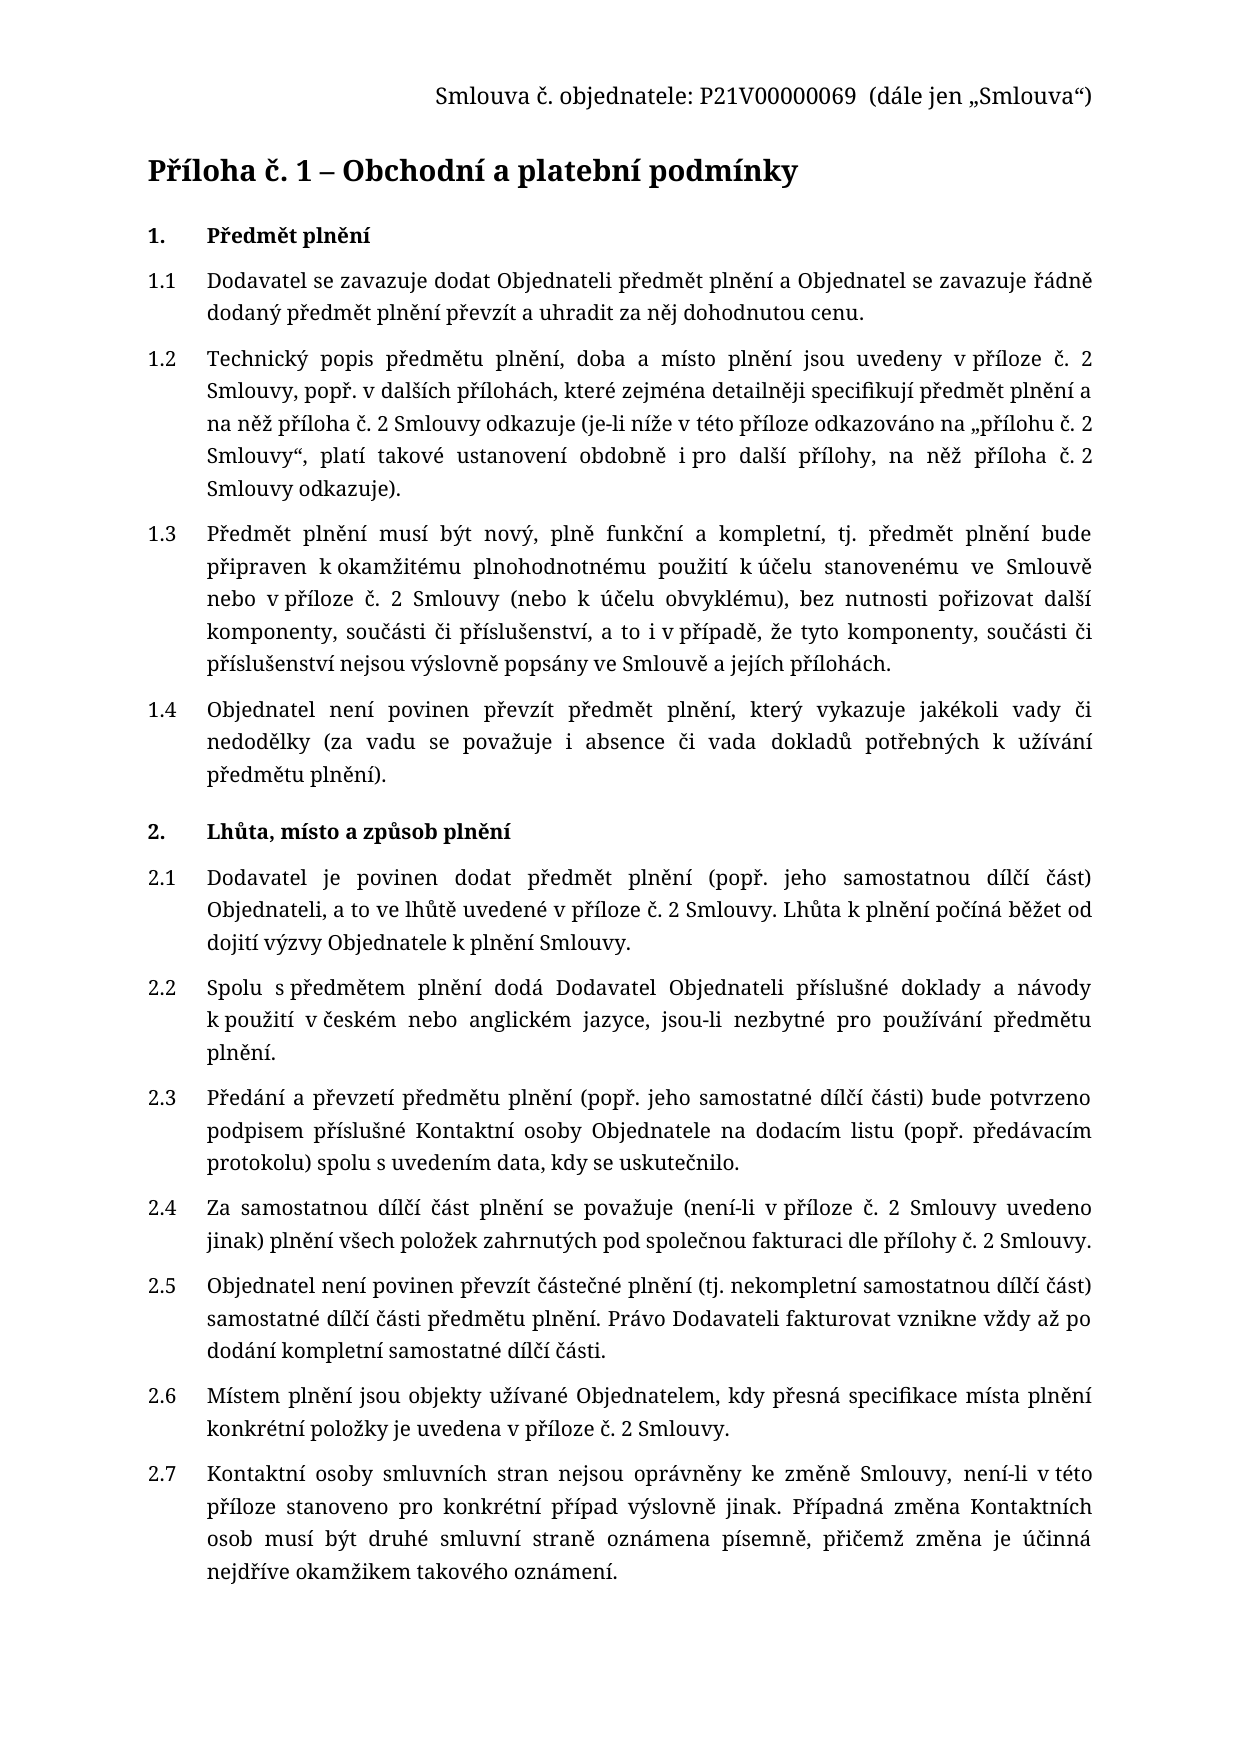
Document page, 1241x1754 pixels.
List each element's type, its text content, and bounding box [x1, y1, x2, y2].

list Předmět plnění musí být nový, plně funkční a kompletní, tj. předmět plnění bude připraven k okamžitému plnohodnotnému použití k účelu stanovenému ve Smlouvě nebo v příloze č. 2 Smlouvy (nebo k účelu obvyklému), bez nutnosti pořizovat další komponenty, součásti či příslušenství, a to i v případě, že tyto komponenty, součásti či příslušenství nejsou výslovně popsány ve Smlouvě a jejích přílohách. [148, 519, 1093, 678]
list Za samostatnou dílčí část plnění se považuje (není-li v příloze č. 2 Smlouvy uvedeno jinak) plnění všech položek zahrnutých pod společnou fakturaci dle přílohy č. 2 Smlouvy. [148, 1193, 1093, 1254]
list Dodavatel se zavazuje dodat Objednateli předmět plnění a Objednatel se zavazuje řádně dodaný předmět plnění převzít a uhradit za něj dohodnutou cenu. [148, 266, 1093, 327]
list Spolu s předmětem plnění dodá Dodavatel Objednateli příslušné doklady a návody k použití v českém nebo anglickém jazyce, jsou-li nezbytné pro používání předmětu plnění. [148, 973, 1093, 1067]
text Příloha č. 1 – Obchodní a platební podmínky [148, 150, 1093, 190]
list Objednatel není povinen převzít částečné plnění (tj. nekompletní samostatnou dílčí část) samostatné dílčí části předmětu plnění. Právo Dodavateli fakturovat vznikne vždy až po dodání kompletní samostatné dílčí části. [148, 1271, 1093, 1365]
list Technický popis předmětu plnění, doba a místo plnění jsou uvedeny v příloze č. 2 Smlouvy, popř. v dalších přílohách, které zejména detailněji specifikují předmět plnění a na něž příloha č. 2 Smlouvy odkazuje (je-li níže v této příloze odkazováno na „přílohu č. 2 Smlouvy“, platí takové ustanovení obdobně i pro další přílohy, na něž příloha č. 2 Smlouvy odkazuje). [148, 344, 1093, 502]
list Předmět plnění [148, 221, 1093, 249]
list Lhůta, místo a způsob plnění [148, 817, 1093, 846]
list Kontaktní osoby smluvních stran nejsou oprávněny ke změně Smlouvy, není-li v této příloze stanoveno pro konkrétní případ výslovně jinak. Případná změna Kontaktních osob musí být druhé smluvní straně oznámena písemně, přičemž změna je účinná nejdříve okamžikem takového oznámení. [148, 1459, 1093, 1586]
list Předání a převzetí předmětu plnění (popř. jeho samostatné dílčí části) bude potvrzeno podpisem příslušné Kontaktní osoby Objednatele na dodacím listu (popř. předávacím protokolu) spolu s uvedením data, kdy se uskutečnilo. [148, 1083, 1093, 1177]
list Dodavatel je povinen dodat předmět plnění (popř. jeho samostatnou dílčí část) Objednateli, a to ve lhůtě uvedené v příloze č. 2 Smlouvy. Lhůta k plnění počíná běžet od dojití výzvy Objednatele k plnění Smlouvy. [148, 863, 1093, 956]
list Objednatel není povinen převzít předmět plnění, který vykazuje jakékoli vady či nedodělky (za vadu se považuje i absence či vada dokladů potřebných k užívání předmětu plnění). [148, 695, 1093, 788]
list Místem plnění jsou objekty užívané Objednatelem, kdy přesná specifikace místa plnění konkrétní položky je uvedena v příloze č. 2 Smlouvy. [148, 1382, 1093, 1443]
